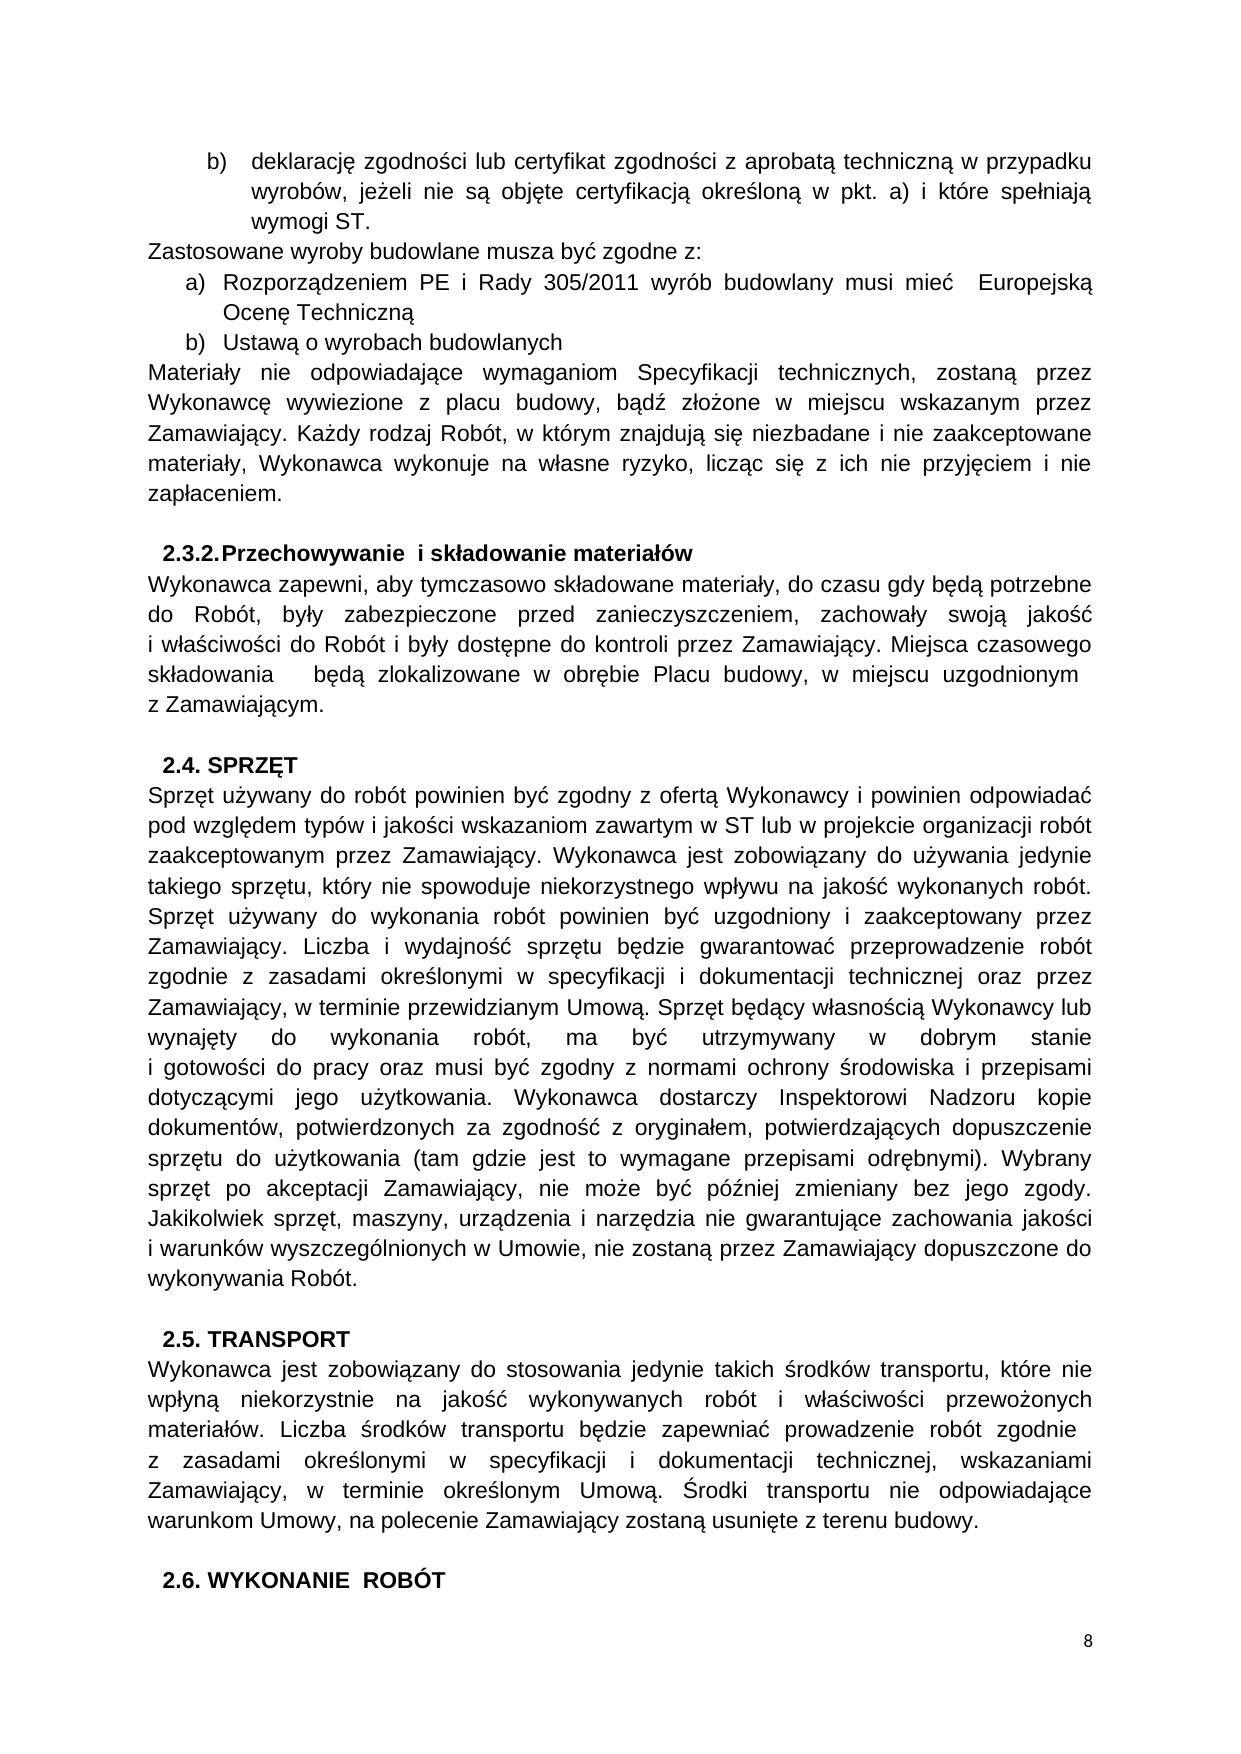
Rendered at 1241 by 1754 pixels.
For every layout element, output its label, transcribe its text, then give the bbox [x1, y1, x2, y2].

list Wykonawca zapewni, aby tymczasowo składowane materiały, do czasu gdy będą potrzebne do Robót, były zabezpieczone przed zanieczyszczeniem, zachowały swoją jakość i właściwości do Robót i były dostępne do kontroli przez Zamawiający. Miejsca czasowego składowania będą zlokalizowane w obrębie Placu budowy, w miejscu uzgodnionym z Zamawiającym. [148, 571, 1093, 718]
list TRANSPORT [162, 1326, 1093, 1352]
text Zastosowane wyroby budowlane musza być zgodne z: [148, 238, 1093, 264]
list Wykonawca jest zobowiązany do stosowania jedynie takich środków transportu, które nie wpłyną niekorzystnie na jakość wykonywanych robót i właściwości przewożonych materiałów. Liczba środków transportu będzie zapewniać prowadzenie robót zgodnie z zasadami określonymi w specyfikacji i dokumentacji technicznej, wskazaniami Zamawiający, w terminie określonym Umową. Środki transportu nie odpowiadające warunkom Umowy, na polecenie Zamawiający zostaną usunięte z terenu budowy. [148, 1356, 1093, 1533]
list Materiały nie odpowiadające wymaganiom Specyfikacji technicznych, zostaną przez Wykonawcę wywiezione z placu budowy, bądź złożone w miejscu wskazanym przez Zamawiający. Każdy rodzaj Robót, w którym znajdują się niezbadane i nie zaakceptowane materiały, Wykonawca wykonuje na własne ryzyko, licząc się z ich nie przyjęciem i nie zapłaceniem. [148, 359, 1093, 506]
list b) deklarację zgodności lub certyfikat zgodności z aprobatą techniczną w przypadku wyrobów, jeżeli nie są objęte certyfikacją określoną w pkt. a) i które spełniają wymogi ST. [207, 148, 1093, 234]
list WYKONANIE ROBÓT [162, 1567, 1093, 1594]
list Sprzęt używany do robót powinien być zgodny z ofertą Wykonawcy i powinien odpowiadać pod względem typów i jakości wskazaniom zawartym w ST lub w projekcie organizacji robót zaakceptowanym przez Zamawiający. Wykonawca jest zobowiązany do używania jedynie takiego sprzętu, który nie spowoduje niekorzystnego wpływu na jakość wykonanych robót. Sprzęt używany do wykonania robót powinien być uzgodniony i zaakceptowany przez Zamawiający. Liczba i wydajność sprzętu będzie gwarantować przeprowadzenie robót zgodnie z zasadami określonymi w specyfikacji i dokumentacji technicznej oraz przez Zamawiający, w terminie przewidzianym Umową. Sprzęt będący własnością Wykonawcy lub wynajęty do wykonania robót, ma być utrzymywany w dobrym stanie i gotowości do pracy oraz musi być zgodny z normami ochrony środowiska i przepisami dotyczącymi jego użytkowania. Wykonawca dostarczy Inspektorowi Nadzoru kopie dokumentów, potwierdzonych za zgodność z oryginałem, potwierdzających dopuszczenie sprzętu do użytkowania (tam gdzie jest to wymagane przepisami odrębnymi). Wybrany sprzęt po akceptacji Zamawiający, nie może być później zmieniany bez jego zgody. Jakikolwiek sprzęt, maszyny, urządzenia i narzędzia nie gwarantujące zachowania jakości i warunków wyszczególnionych w Umowie, nie zostaną przez Zamawiający dopuszczone do wykonywania Robót. [148, 782, 1093, 1292]
list Przechowywanie i składowanie materiałów [162, 540, 1093, 567]
list Rozporządzeniem PE i Rady 305/2011 wyrób budowlany musi mieć Europejską Ocenę Techniczną [185, 268, 1093, 325]
list SPRZĘT [162, 752, 1093, 778]
list Ustawą o wyrobach budowlanych [185, 329, 1093, 355]
